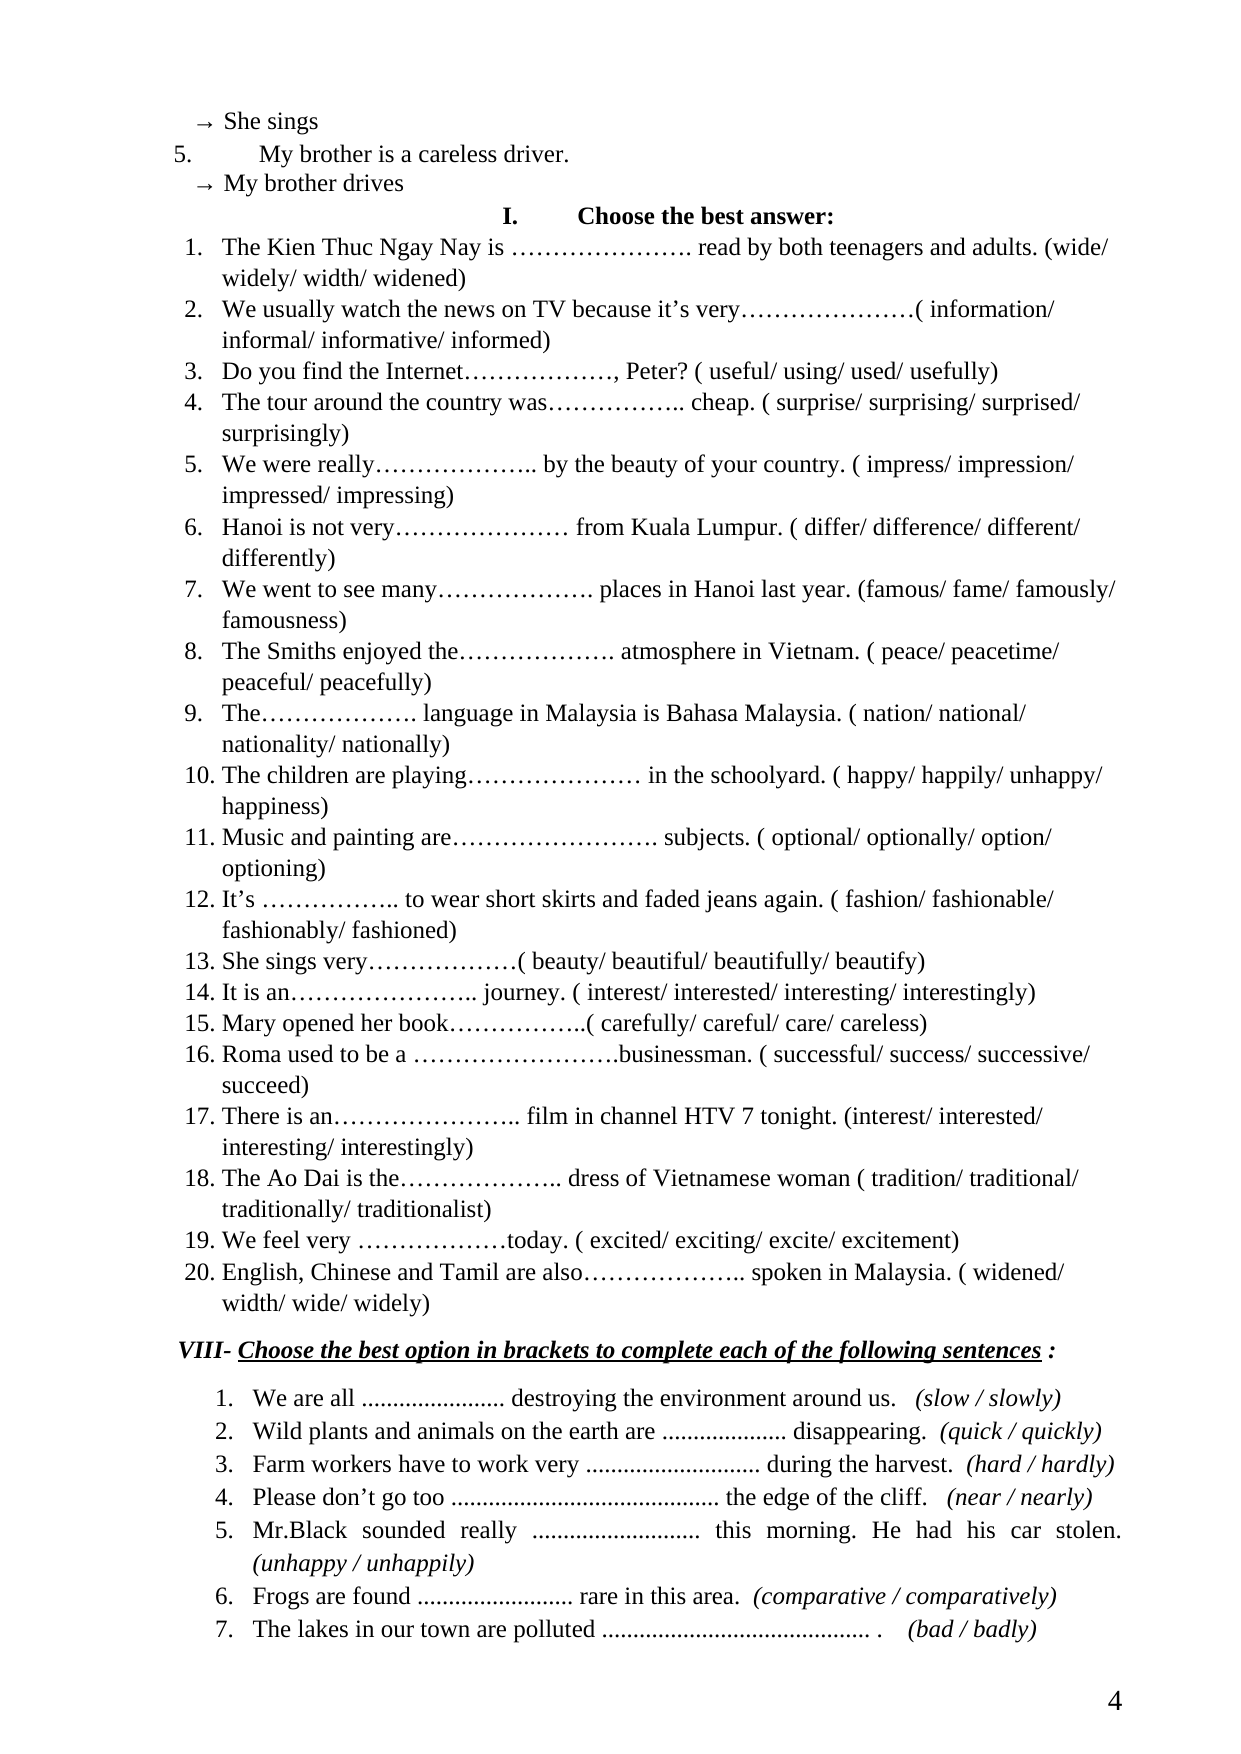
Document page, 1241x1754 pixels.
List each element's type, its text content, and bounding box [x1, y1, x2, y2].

list Please don’t go too ........................................... the edge of the cliff. (near / nearly) [215, 1482, 1122, 1511]
list She sings very………………( beauty/ beautiful/ beautifully/ beautify) [184, 946, 1122, 975]
list We usually watch the news on TV because it’s very…………………( information/ informal/ informative/ informed) [184, 294, 1122, 354]
list The children are playing………………… in the schoolyard. ( happy/ happily/ unhappy/ happiness) [184, 760, 1122, 820]
list Music and painting are……………………. subjects. ( optional/ optionally/ option/ optioning) [184, 822, 1122, 882]
list English, Chinese and Tamil are also……………….. spoken in Malaysia. ( widened/ width/ wide/ widely) [184, 1257, 1122, 1316]
list → My brother drives [192, 168, 1122, 197]
list My brother is a careless driver. [173, 139, 1122, 168]
list Hanoi is not very………………… from Kuala Lumpur. ( differ/ difference/ different/ differently) [184, 512, 1122, 571]
list Mr.Black sounded really ........................... this morning. He had his car stolen. (unhappy / unhappily) [215, 1515, 1122, 1577]
list We were really……………….. by the beauty of your country. ( impress/ impression/ impressed/ impressing) [184, 449, 1122, 509]
list We went to see many………………. places in Hanoi last year. (famous/ fame/ famously/ famousness) [184, 574, 1122, 633]
list Wild plants and animals on the earth are .................... disappearing. (quick / quickly) [215, 1416, 1122, 1445]
list → She sings [192, 106, 1122, 135]
list It is an………………….. journey. ( interest/ interested/ interesting/ interestingly) [184, 977, 1122, 1006]
list The Ao Dai is the……………….. dress of Vietnamese woman ( tradition/ traditional/ traditionally/ traditionalist) [184, 1163, 1122, 1223]
list Mary opened her book……………..( carefully/ careful/ care/ careless) [184, 1008, 1122, 1037]
list There is an………………….. film in channel HTV 7 tonight. (interest/ interested/ interesting/ interestingly) [184, 1101, 1122, 1161]
list We feel very ………………today. ( excited/ exciting/ excite/ excitement) [184, 1226, 1122, 1254]
list Roma used to be a …………………….businessman. ( successful/ success/ successive/ succeed) [184, 1039, 1122, 1099]
list Choose the best answer: [215, 201, 1122, 230]
text VIII- Choose the best option in brackets to complete each of the following sentences : [177, 1335, 1122, 1364]
list The tour around the country was…………….. cheap. ( surprise/ surprising/ surprised/ surprisingly) [184, 387, 1122, 447]
list The Smiths enjoyed the………………. atmosphere in Vietnam. ( peace/ peacetime/ peaceful/ peacefully) [184, 636, 1122, 696]
list The Kien Thuc Ngay Nay is …………………. read by both teenagers and adults. (wide/ widely/ width/ widened) [184, 232, 1122, 292]
list We are all ....................... destroying the environment around us. (slow / slowly) [215, 1383, 1122, 1412]
list It’s …………….. to wear short skirts and faded jeans again. ( fashion/ fashionable/ fashionably/ fashioned) [184, 884, 1122, 944]
list Farm workers have to work very ............................ during the harvest. (hard / hardly) [215, 1449, 1122, 1478]
list The………………. language in Malaysia is Bahasa Malaysia. ( nation/ national/ nationality/ nationally) [184, 698, 1122, 758]
list Do you find the Internet………………, Peter? ( useful/ using/ used/ usefully) [184, 356, 1122, 385]
list Frogs are found ......................... rare in this area. (comparative / comparatively) [215, 1581, 1122, 1610]
list The lakes in our town are polluted ........................................... . (bad / badly) [215, 1614, 1122, 1643]
